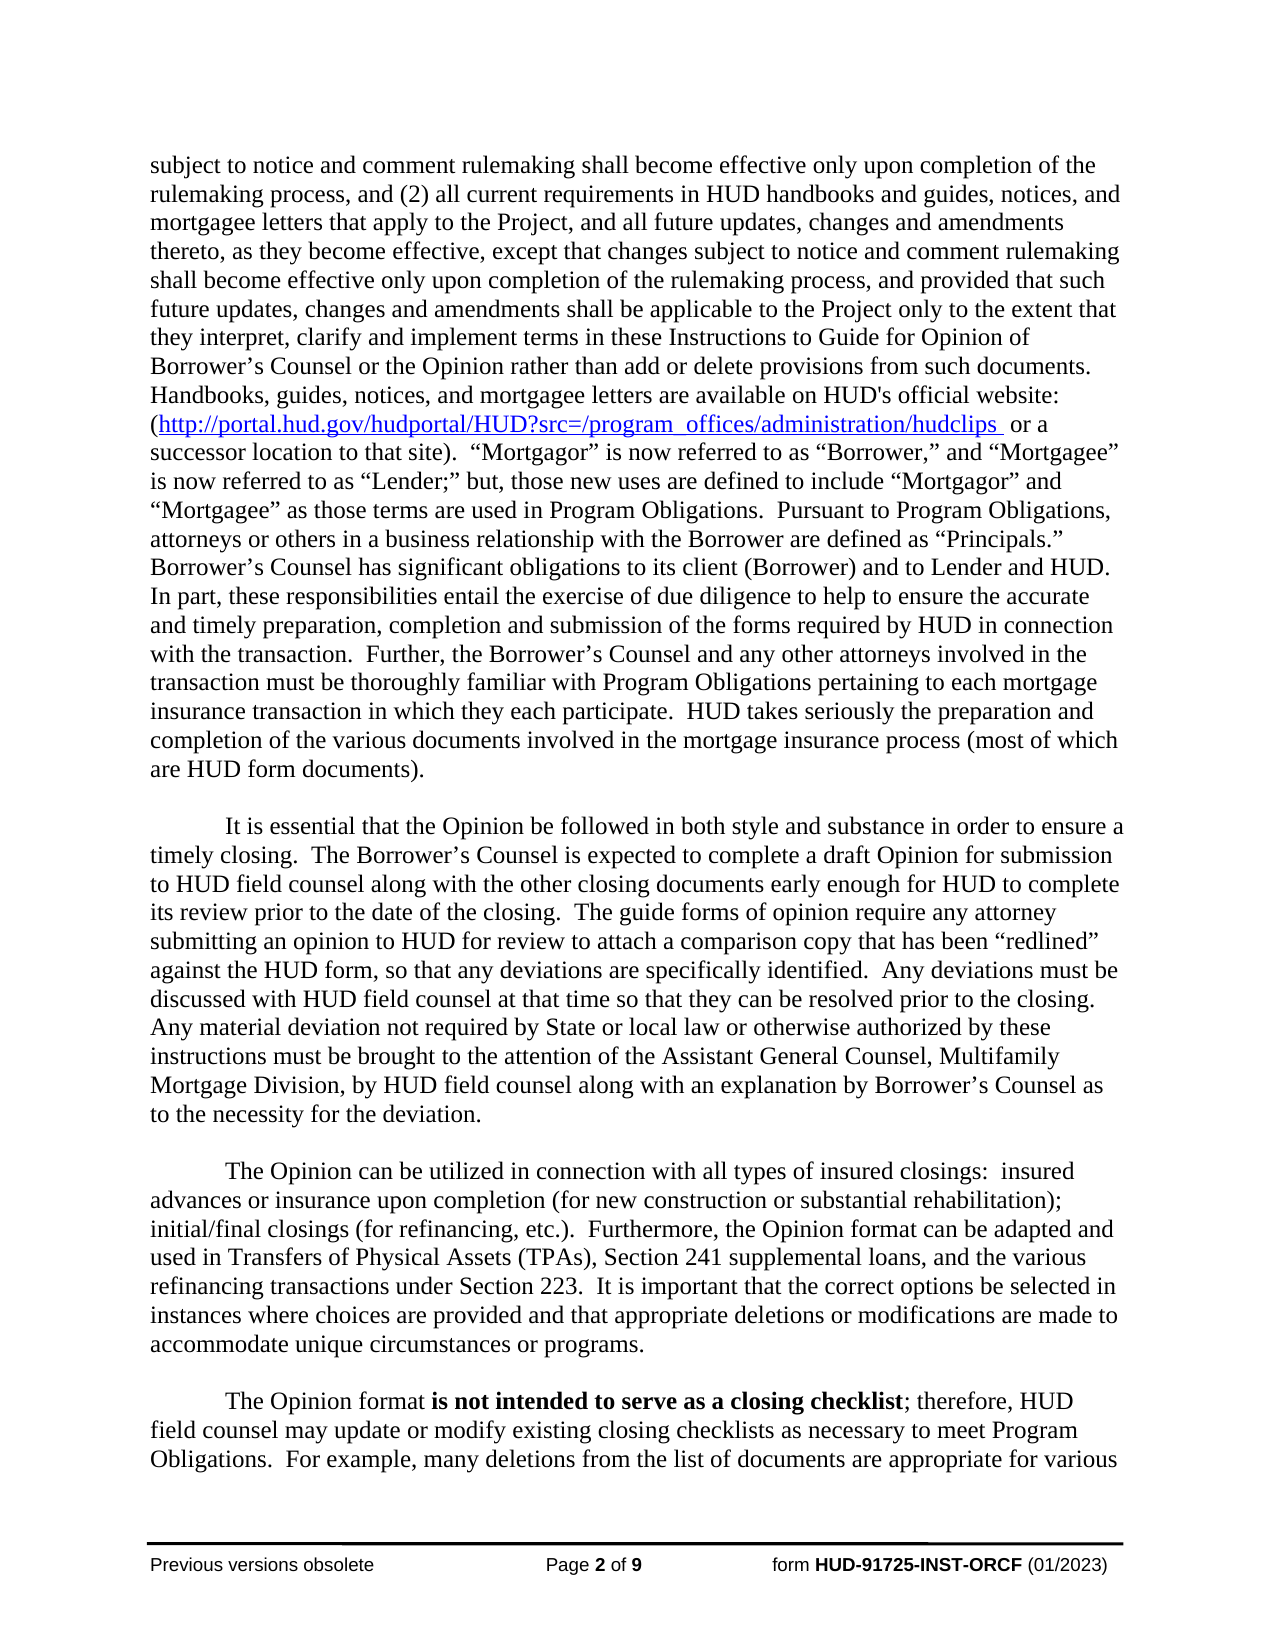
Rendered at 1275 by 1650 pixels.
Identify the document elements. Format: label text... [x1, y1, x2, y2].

text The Opinion can be utilized in connection with all types of insured closings: insured advances or insurance upon completion (for new construction or substantial rehabilitation); initial/final closings (for refinancing, etc.). Furthermore, the Opinion format can be adapted and used in Transfers of Physical Assets (TPAs), Section 241 supplemental loans, and the various refinancing transactions under Section 223. It is important that the correct options be selected in instances where choices are provided and that appropriate deletions or modifications are made to accommodate unique circumstances or programs. [150, 1156, 1125, 1357]
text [150, 1386, 1125, 1472]
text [150, 150, 1125, 782]
text It is essential that the Opinion be followed in both style and substance in order to ensure a timely closing. The Borrower’s Counsel is expected to complete a draft Opinion for submission to HUD field counsel along with the other closing documents early enough for HUD to complete its review prior to the date of the closing. The guide forms of opinion require any attorney submitting an opinion to HUD for review to attach a comparison copy that has been “redlined” against the HUD form, so that any deviations are specifically identified. Any deviations must be discussed with HUD field counsel at that time so that they can be resolved prior to the closing. Any material deviation not required by State or local law or otherwise authorized by these instructions must be brought to the attention of the Assistant General Counsel, Multifamily Mortgage Division, by HUD field counsel along with an explanation by Borrower’s Counsel as to the necessity for the deviation. [150, 811, 1125, 1127]
